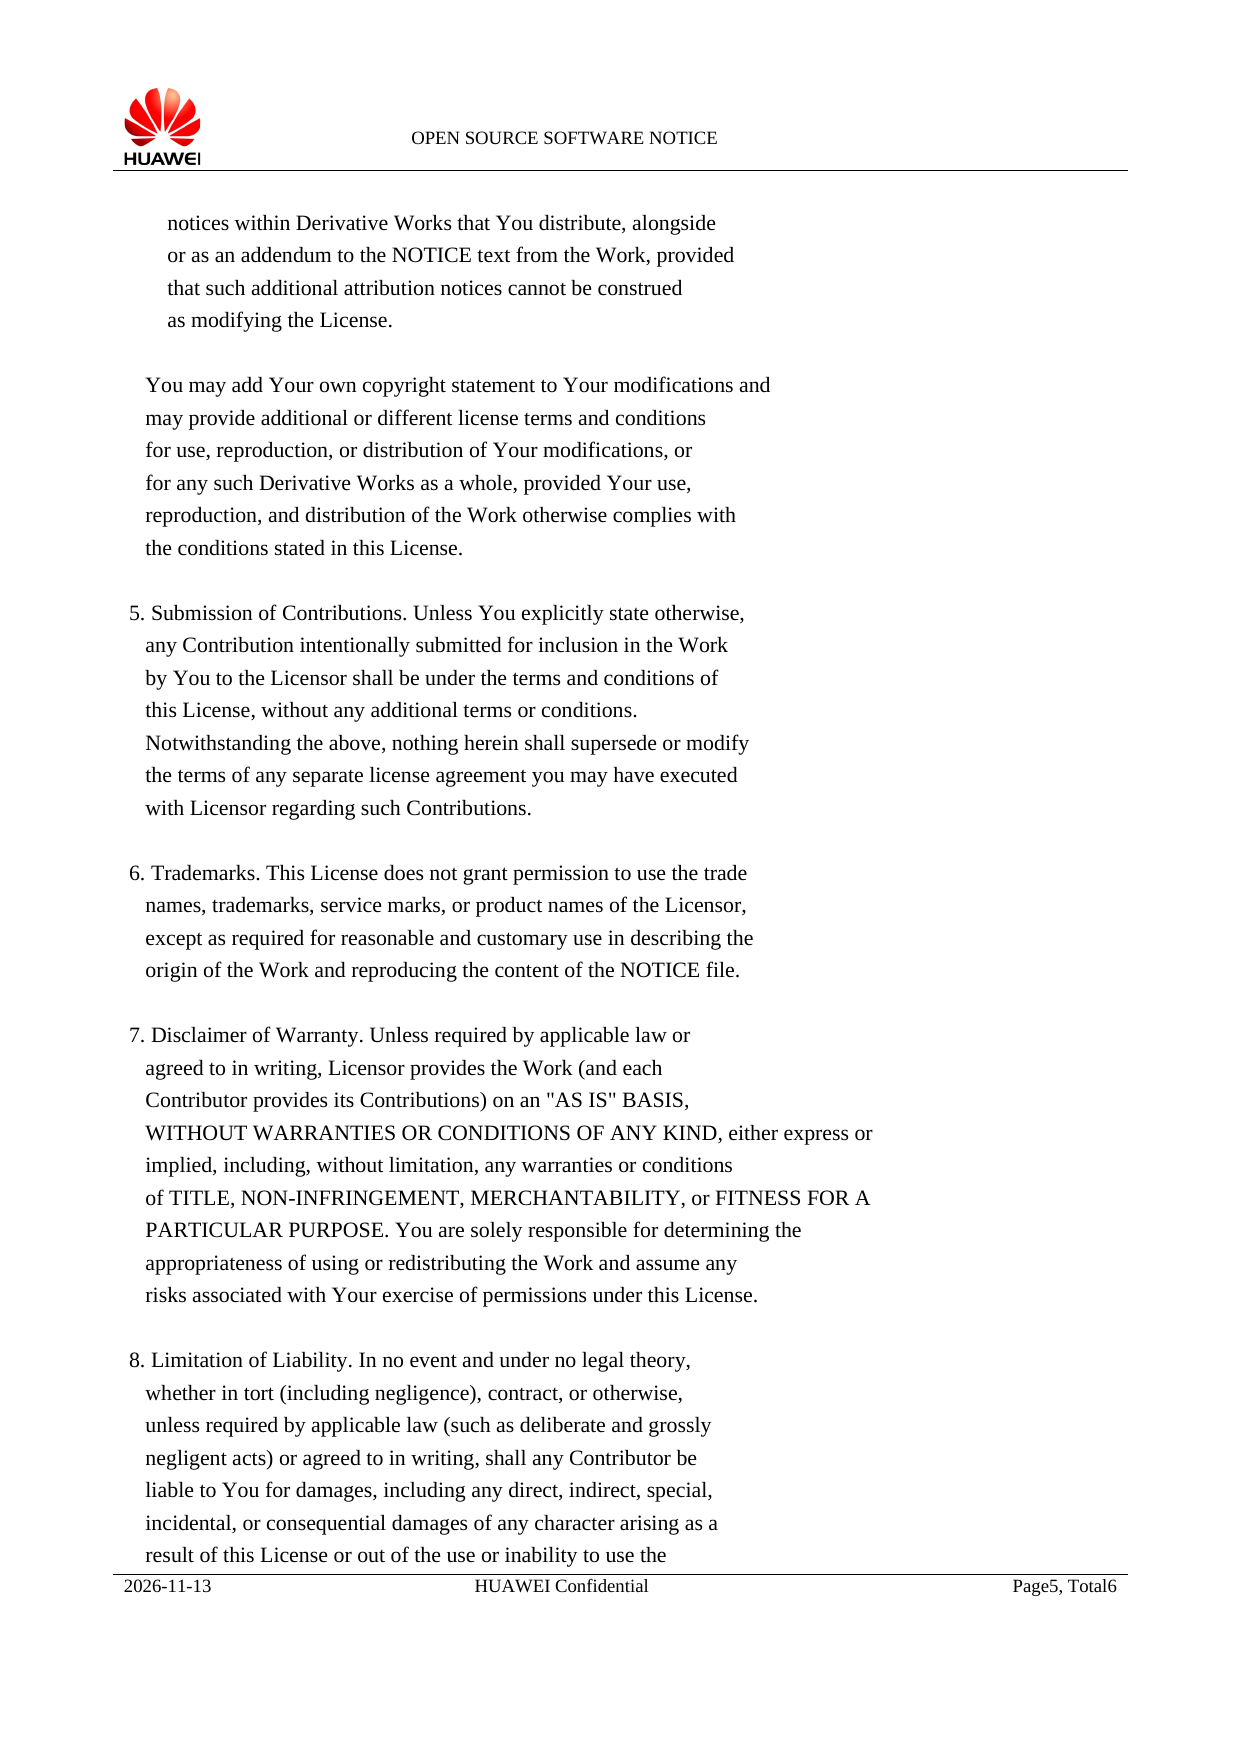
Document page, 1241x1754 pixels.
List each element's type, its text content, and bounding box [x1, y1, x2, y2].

picture [124, 88, 201, 165]
